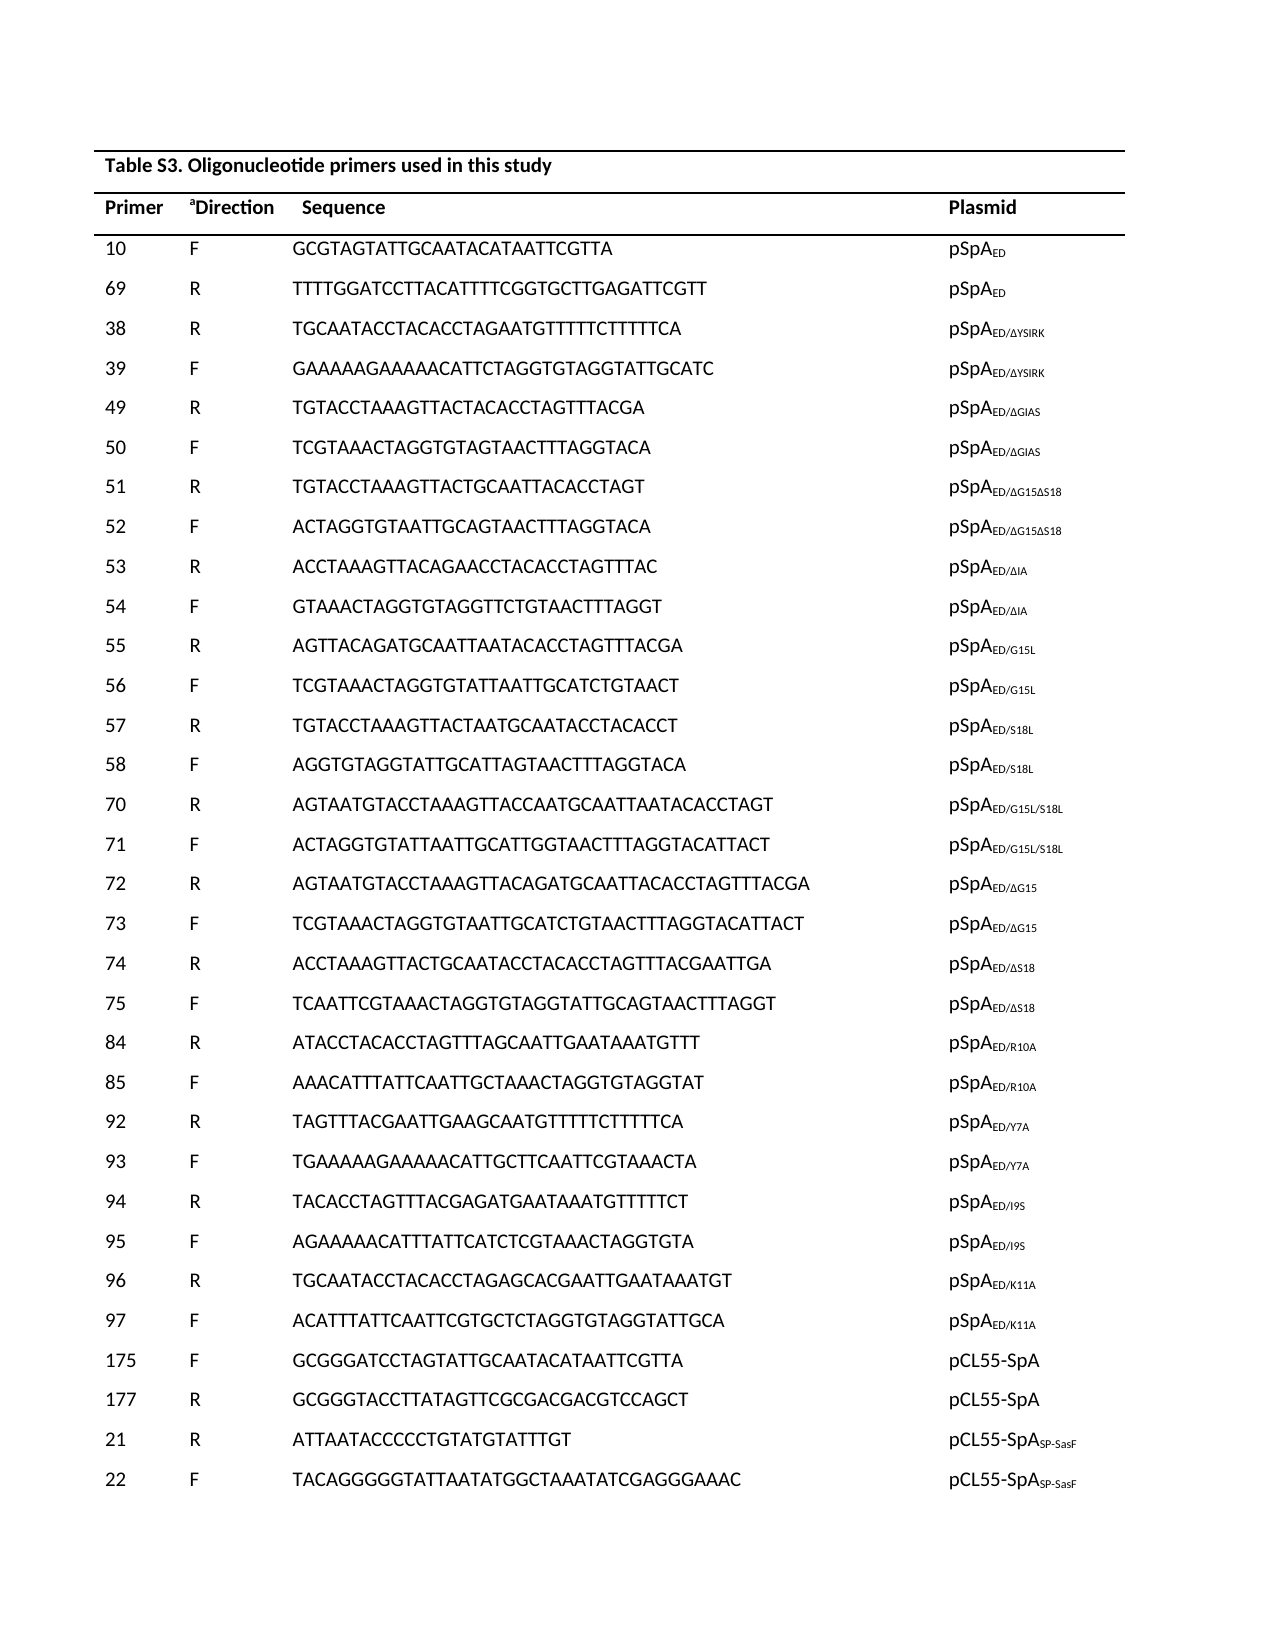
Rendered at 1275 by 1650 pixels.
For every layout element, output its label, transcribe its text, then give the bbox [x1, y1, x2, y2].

table_cell F [178, 910, 281, 950]
table_cell pSpAED/∆GIAS [938, 394, 1125, 434]
table_cell 55 [94, 633, 178, 672]
table_cell 95 [94, 1228, 178, 1267]
table_cell 56 [94, 672, 178, 712]
table_cell 94 [94, 1188, 178, 1228]
table_cell GAAAAAGAAAAACATTCTAGGTGTAGGTATTGCATC [281, 355, 937, 394]
table_cell pSpAED [938, 236, 1125, 275]
table_cell pSpAED/S18L [938, 752, 1125, 791]
table_cell Sequence [291, 194, 937, 233]
table_cell AGTAATGTACCTAAAGTTACCAATGCAATTAATACACCTAGT [281, 791, 937, 831]
table_cell 84 [94, 1029, 178, 1069]
table_cell pSpAED/I9S [938, 1188, 1125, 1228]
table_cell Plasmid [938, 194, 1125, 233]
table_cell ACATTTATTCAATTCGTGCTCTAGGTGTAGGTATTGCA [281, 1307, 937, 1347]
table_cell 69 [94, 275, 178, 315]
table_cell 74 [94, 950, 178, 990]
table_cell 85 [94, 1069, 178, 1109]
table_cell pCL55-SpA [938, 1387, 1125, 1426]
table_cell F [178, 1069, 281, 1109]
table_cell TGCAATACCTACACCTAGAATGTTTTTCTTTTTCA [281, 315, 937, 355]
table_cell pSpAED/Y7A [938, 1109, 1125, 1148]
table_cell 70 [94, 791, 178, 831]
table_cell 175 [94, 1347, 178, 1387]
table_cell pSpAED/G15L [938, 633, 1125, 672]
table_cell pSpAED [938, 275, 1125, 315]
table_cell pSpAED/∆YSIRK [938, 355, 1125, 394]
table_cell F [178, 355, 281, 394]
table_cell R [178, 474, 281, 513]
table_cell ACCTAAAGTTACAGAACCTACACCTAGTTTAC [281, 553, 937, 593]
table_cell pSpAED/∆G15∆S18 [938, 474, 1125, 513]
table_cell F [178, 1466, 281, 1498]
table_cell F [178, 236, 281, 275]
table_cell 52 [94, 514, 178, 553]
table_cell R [178, 871, 281, 910]
table_cell R [178, 394, 281, 434]
table_cell pSpAED/K11A [938, 1307, 1125, 1347]
table_cell pSpAED/G15L/S18L [938, 831, 1125, 871]
table_cell F [178, 1307, 281, 1347]
table_cell TGAAAAAGAAAAACATTGCTTCAATTCGTAAACTA [281, 1149, 937, 1188]
table_cell F [178, 1228, 281, 1267]
table_cell pSpAED/Y7A [938, 1149, 1125, 1188]
table_cell F [178, 434, 281, 474]
table_cell F [178, 831, 281, 871]
table_cell Primer [94, 194, 178, 233]
table_cell 58 [94, 752, 178, 791]
table_cell GCGGGTACCTTATAGTTCGCGACGACGTCCAGCT [281, 1387, 937, 1426]
table_cell GCGGGATCCTAGTATTGCAATACATAATTCGTTA [281, 1347, 937, 1387]
table_cell 92 [94, 1109, 178, 1148]
table_cell 38 [94, 315, 178, 355]
table_cell AGTAATGTACCTAAAGTTACAGATGCAATTACACCTAGTTTACGA [281, 871, 937, 910]
table_cell F [178, 1347, 281, 1387]
table_cell 51 [94, 474, 178, 513]
table_cell TGTACCTAAAGTTACTGCAATTACACCTAGT [281, 474, 937, 513]
table_cell TCGTAAACTAGGTGTATTAATTGCATCTGTAACT [281, 672, 937, 712]
table_cell R [178, 1029, 281, 1069]
table_cell 10 [94, 236, 178, 275]
table_cell pSpAED/R10A [938, 1069, 1125, 1109]
table_cell TCAATTCGTAAACTAGGTGTAGGTATTGCAGTAACTTTAGGT [281, 990, 937, 1029]
table_cell F [178, 990, 281, 1029]
table_cell TTTTGGATCCTTACATTTTCGGTGCTTGAGATTCGTT [281, 275, 937, 315]
table_cell 57 [94, 712, 178, 752]
table_cell pSpAED/∆GIAS [938, 434, 1125, 474]
table_cell ACCTAAAGTTACTGCAATACCTACACCTAGTTTACGAATTGA [281, 950, 937, 990]
table_cell pSpAED/S18L [938, 712, 1125, 752]
table_cell pSpAED/∆S18 [938, 990, 1125, 1029]
table_cell F [178, 593, 281, 632]
table_cell 71 [94, 831, 178, 871]
table_cell R [178, 633, 281, 672]
table_cell AAACATTTATTCAATTGCTAAACTAGGTGTAGGTAT [281, 1069, 937, 1109]
table_cell aDirection [178, 194, 291, 233]
table_cell 93 [94, 1149, 178, 1188]
table_cell pSpAED/∆G15∆S18 [938, 514, 1125, 553]
table_cell R [178, 553, 281, 593]
table_cell AGAAAAACATTTATTCATCTCGTAAACTAGGTGTA [281, 1228, 937, 1267]
table_cell TCGTAAACTAGGTGTAGTAACTTTAGGTACA [281, 434, 937, 474]
table_cell 177 [94, 1387, 178, 1426]
table_cell ACTAGGTGTAATTGCAGTAACTTTAGGTACA [281, 514, 937, 553]
table_cell ACTAGGTGTATTAATTGCATTGGTAACTTTAGGTACATTACT [281, 831, 937, 871]
table_header Table S3. Oligonucleotide primers used in this study [94, 152, 1125, 192]
table_cell R [178, 1188, 281, 1228]
table_cell F [178, 752, 281, 791]
table_cell pSpAED/∆IA [938, 593, 1125, 632]
table_cell F [178, 672, 281, 712]
table_cell pSpAED/∆IA [938, 553, 1125, 593]
table_cell TGTACCTAAAGTTACTACACCTAGTTTACGA [281, 394, 937, 434]
table_cell R [178, 1426, 281, 1466]
table_cell TACACCTAGTTTACGAGATGAATAAATGTTTTTCT [281, 1188, 937, 1228]
table_cell pSpAED/G15L/S18L [938, 791, 1125, 831]
table_cell 49 [94, 394, 178, 434]
table_cell R [178, 1387, 281, 1426]
table_cell F [178, 514, 281, 553]
table_cell 21 [94, 1426, 178, 1466]
table_cell 50 [94, 434, 178, 474]
table_cell pSpAED/R10A [938, 1029, 1125, 1069]
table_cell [281, 1466, 937, 1498]
table_cell F [178, 1149, 281, 1188]
table_cell TGTACCTAAAGTTACTAATGCAATACCTACACCT [281, 712, 937, 752]
table_cell AGGTGTAGGTATTGCATTAGTAACTTTAGGTACA [281, 752, 937, 791]
table_cell pSpAED/K11A [938, 1268, 1125, 1307]
table_cell 97 [94, 1307, 178, 1347]
table_cell 96 [94, 1268, 178, 1307]
table_cell pSpAED/∆G15 [938, 871, 1125, 910]
table_cell R [178, 315, 281, 355]
table_cell ATTAATACCCCCTGTATGTATTTGT [281, 1426, 937, 1466]
table_cell 72 [94, 871, 178, 910]
table_cell 54 [94, 593, 178, 632]
table_cell pSpAED/I9S [938, 1228, 1125, 1267]
table_cell ATACCTACACCTAGTTTAGCAATTGAATAAATGTTT [281, 1029, 937, 1069]
table_cell TCGTAAACTAGGTGTAATTGCATCTGTAACTTTAGGTACATTACT [281, 910, 937, 950]
table_cell R [178, 1268, 281, 1307]
table_cell pSpAED/∆YSIRK [938, 315, 1125, 355]
table_cell 75 [94, 990, 178, 1029]
table_cell pSpAED/∆S18 [938, 950, 1125, 990]
table_cell R [178, 950, 281, 990]
table_cell R [178, 712, 281, 752]
table_cell pSpAED/∆G15 [938, 910, 1125, 950]
table_cell R [178, 1109, 281, 1148]
table_cell pCL55-SpASP-SasF [938, 1426, 1125, 1466]
table_cell pCL55-SpASP-SasF [938, 1466, 1125, 1498]
table_cell GCGTAGTATTGCAATACATAATTCGTTA [281, 236, 937, 275]
table_cell TGCAATACCTACACCTAGAGCACGAATTGAATAAATGT [281, 1268, 937, 1307]
table_cell GTAAACTAGGTGTAGGTTCTGTAACTTTAGGT [281, 593, 937, 632]
table_cell pSpAED/G15L [938, 672, 1125, 712]
table_cell 22 [94, 1466, 178, 1498]
table_cell TAGTTTACGAATTGAAGCAATGTTTTTCTTTTTCA [281, 1109, 937, 1148]
table_cell pCL55-SpA [938, 1347, 1125, 1387]
table_cell R [178, 275, 281, 315]
table_cell 73 [94, 910, 178, 950]
table_cell AGTTACAGATGCAATTAATACACCTAGTTTACGA [281, 633, 937, 672]
table_cell 53 [94, 553, 178, 593]
table_cell R [178, 791, 281, 831]
table_cell 39 [94, 355, 178, 394]
